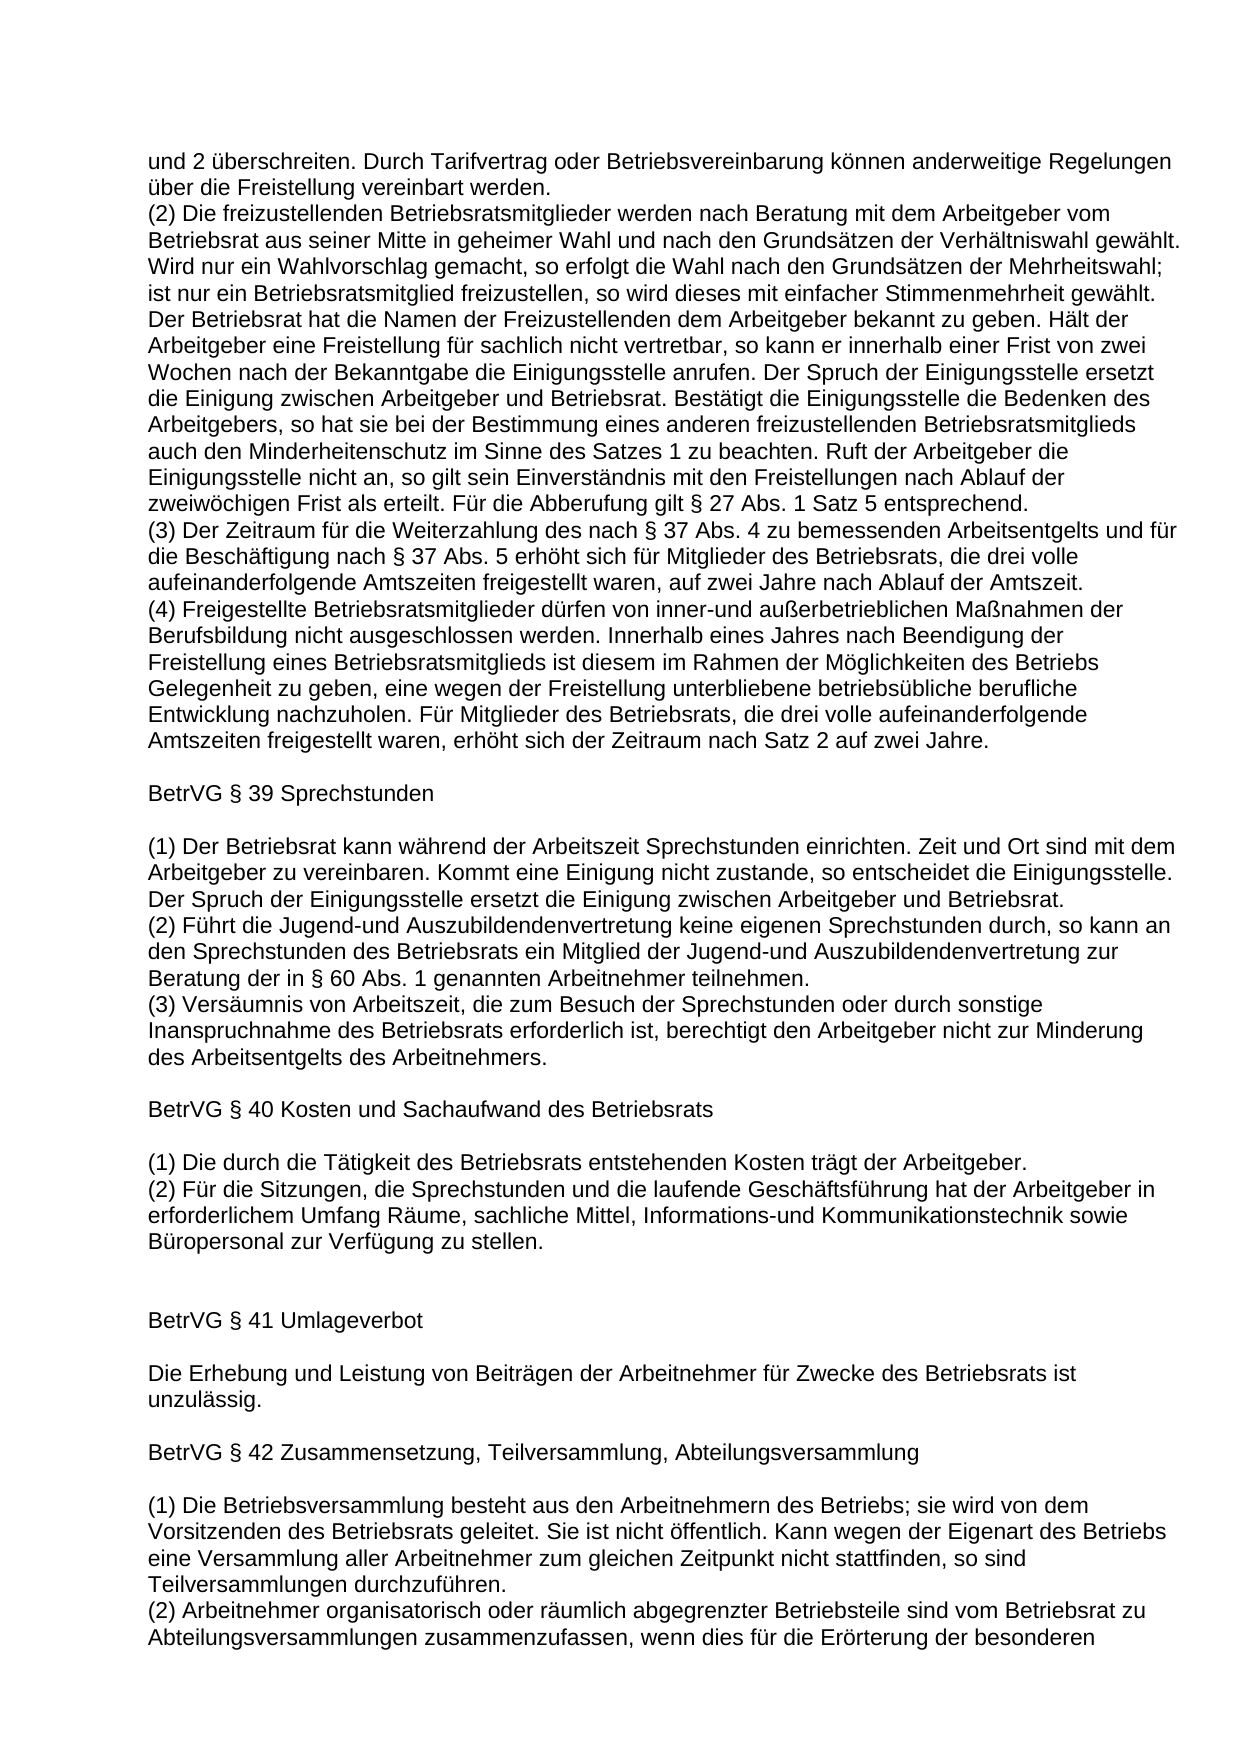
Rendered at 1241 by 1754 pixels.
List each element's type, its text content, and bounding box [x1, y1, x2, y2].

text (2) Die freizustellenden Betriebsratsmitglieder werden nach Beratung mit dem Arbeitgeber vom Betriebsrat aus seiner Mitte in geheimer Wahl und nach den Grundsätzen der Verhältniswahl gewählt. Wird nur ein Wahlvorschlag gemacht, so erfolgt die Wahl nach den Grundsätzen der Mehrheitswahl; ist nur ein Betriebsratsmitglied freizustellen, so wird dieses mit einfacher Stimmenmehrheit gewählt. Der Betriebsrat hat die Namen der Freizustellenden dem Arbeitgeber bekannt zu geben. Hält der Arbeitgeber eine Freistellung für sachlich nicht vertretbar, so kann er innerhalb einer Frist von zwei Wochen nach der Bekanntgabe die Einigungsstelle anrufen. Der Spruch der Einigungsstelle ersetzt die Einigung zwischen Arbeitgeber und Betriebsrat. Bestätigt die Einigungsstelle die Bedenken des Arbeitgebers, so hat sie bei der Bestimmung eines anderen freizustellenden Betriebsratsmitglieds auch den Minderheitenschutz im Sinne des Satzes 1 zu beachten. Ruft der Arbeitgeber die Einigungsstelle nicht an, so gilt sein Einverständnis mit den Freistellungen nach Ablauf der zweiwöchigen Frist als erteilt. Für die Abberufung gilt § 27 Abs. 1 Satz 5 entsprechend. [148, 200, 1181, 517]
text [148, 1597, 1181, 1650]
text BetrVG § 40 Kosten und Sachaufwand des Betriebsrats [148, 1096, 1181, 1123]
text (2) Führt die Jugend-und Auszubildendenvertretung keine eigenen Sprechstunden durch, so kann an den Sprechstunden des Betriebsrats ein Mitglied der Jugend-und Auszubildendenvertretung zur Beratung der in § 60 Abs. 1 genannten Arbeitnehmer teilnehmen. [148, 912, 1181, 991]
text BetrVG § 41 Umlageverbot [148, 1307, 1181, 1334]
text Die Erhebung und Leistung von Beiträgen der Arbeitnehmer für Zwecke des Betriebsrats ist unzulässig. [148, 1360, 1181, 1413]
text (1) Der Betriebsrat kann während der Arbeitszeit Sprechstunden einrichten. Zeit und Ort sind mit dem Arbeitgeber zu vereinbaren. Kommt eine Einigung nicht zustande, so entscheidet die Einigungsstelle. Der Spruch der Einigungsstelle ersetzt die Einigung zwischen Arbeitgeber und Betriebsrat. [148, 833, 1181, 912]
text BetrVG § 42 Zusammensetzung, Teilversammlung, Abteilungsversammlung [148, 1439, 1181, 1465]
text BetrVG § 39 Sprechstunden [148, 780, 1181, 807]
text (4) Freigestellte Betriebsratsmitglieder dürfen von inner-und außerbetrieblichen Maßnahmen der Berufsbildung nicht ausgeschlossen werden. Innerhalb eines Jahres nach Beendigung der Freistellung eines Betriebsratsmitglieds ist diesem im Rahmen der Möglichkeiten des Betriebs Gelegenheit zu geben, eine wegen der Freistellung unterbliebene betriebsübliche berufliche Entwicklung nachzuholen. Für Mitglieder des Betriebsrats, die drei volle aufeinanderfolgende Amtszeiten freigestellt waren, erhöht sich der Zeitraum nach Satz 2 auf zwei Jahre. [148, 596, 1181, 754]
text (1) Die durch die Tätigkeit des Betriebsrats entstehenden Kosten trägt der Arbeitgeber. [148, 1149, 1181, 1176]
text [148, 148, 1181, 200]
text (3) Versäumnis von Arbeitszeit, die zum Besuch der Sprechstunden oder durch sonstige Inanspruchnahme des Betriebsrats erforderlich ist, berechtigt den Arbeitgeber nicht zur Minderung des Arbeitsentgelts des Arbeitnehmers. [148, 991, 1181, 1070]
text (1) Die Betriebsversammlung besteht aus den Arbeitnehmern des Betriebs; sie wird von dem Vorsitzenden des Betriebsrats geleitet. Sie ist nicht öffentlich. Kann wegen der Eigenart des Betriebs eine Versammlung aller Arbeitnehmer zum gleichen Zeitpunkt nicht stattfinden, so sind Teilversammlungen durchzuführen. [148, 1492, 1181, 1597]
text (3) Der Zeitraum für die Weiterzahlung des nach § 37 Abs. 4 zu bemessenden Arbeitsentgelts und für die Beschäftigung nach § 37 Abs. 5 erhöht sich für Mitglieder des Betriebsrats, die drei volle aufeinanderfolgende Amtszeiten freigestellt waren, auf zwei Jahre nach Ablauf der Amtszeit. [148, 517, 1181, 596]
text (2) Für die Sitzungen, die Sprechstunden und die laufende Geschäftsführung hat der Arbeitgeber in erforderlichem Umfang Räume, sachliche Mittel, Informations-und Kommunikationstechnik sowie Büropersonal zur Verfügung zu stellen. [148, 1176, 1181, 1254]
